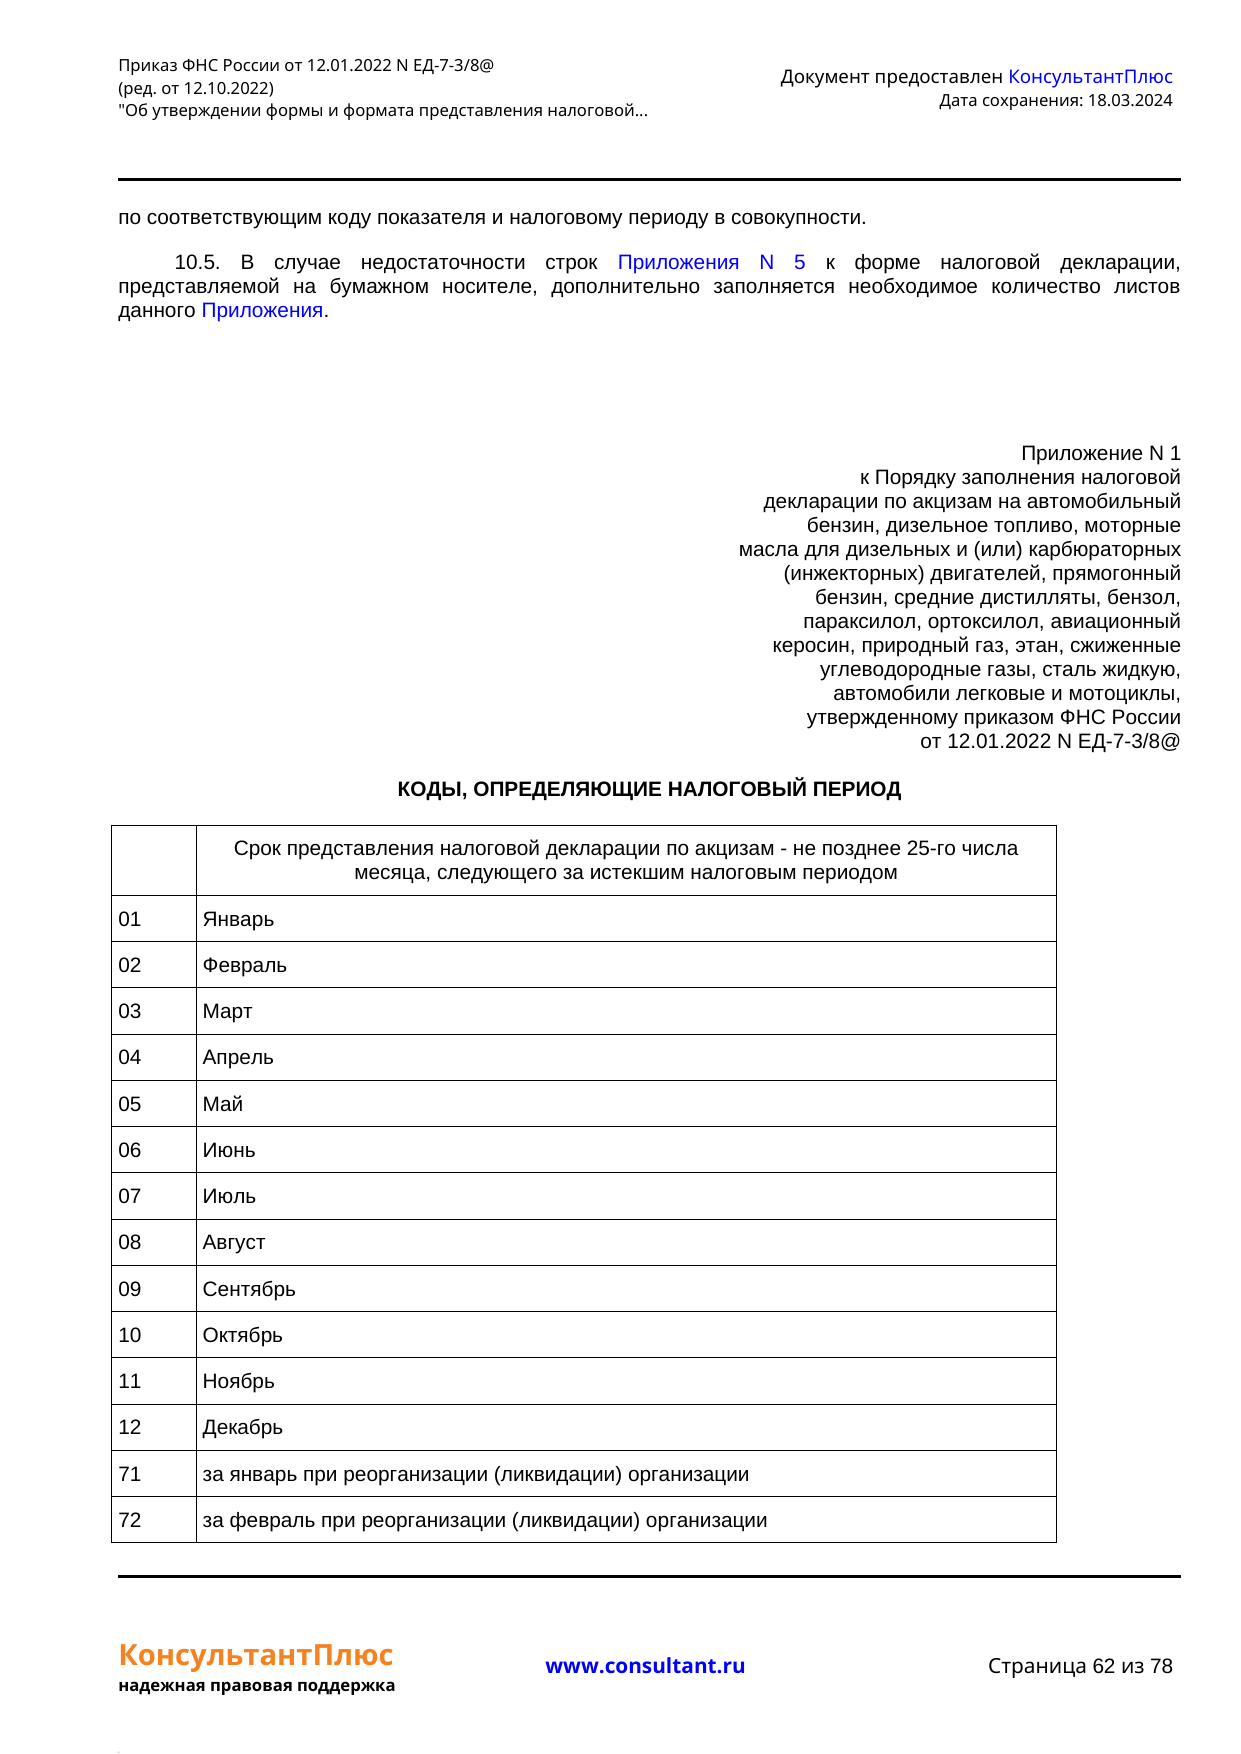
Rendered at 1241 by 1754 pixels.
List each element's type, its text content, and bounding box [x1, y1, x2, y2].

table_header [112, 826, 196, 895]
table_cell Октябрь [197, 1312, 1056, 1357]
table_cell Ноябрь [197, 1358, 1056, 1403]
table_cell 08 [112, 1220, 196, 1265]
text углеводородные газы, сталь жидкую, [118, 657, 1181, 681]
table_cell Июль [197, 1173, 1056, 1218]
text (инжекторных) двигателей, прямогонный [118, 561, 1181, 585]
table_cell Март [197, 988, 1056, 1033]
text Приложение N 1 [118, 441, 1181, 465]
text декларации по акцизам на автомобильный [118, 489, 1181, 513]
text от 12.01.2022 N ЕД-7-3/8@ [118, 729, 1181, 753]
text керосин, природный газ, этан, сжиженные [118, 633, 1181, 657]
text утвержденному приказом ФНС России [118, 705, 1181, 729]
table_cell Декабрь [197, 1405, 1056, 1450]
table_cell 01 [112, 896, 196, 941]
table_cell 72 [112, 1497, 196, 1542]
table_header Срок представления налоговой декларации по акцизам - не позднее 25-го числа месяца, следующего за истекшим налоговым периодом [197, 826, 1056, 895]
text параксилол, ортоксилол, авиационный [118, 609, 1181, 633]
table_cell 11 [112, 1358, 196, 1403]
table_cell за февраль при реорганизации (ликвидации) организации [197, 1497, 1056, 1542]
table_cell Январь [197, 896, 1056, 941]
text к Порядку заполнения налоговой [118, 465, 1181, 489]
table_cell Май [197, 1081, 1056, 1126]
table_cell 04 [112, 1035, 196, 1080]
text 10.5. В случае недостаточности строк Приложения N 5 к форме налоговой декларации, представляемой на бумажном носителе, дополнительно заполняется необходимое количество листов данного Приложения. [118, 249, 1181, 321]
title КОДЫ, ОПРЕДЕЛЯЮЩИЕ НАЛОГОВЫЙ ПЕРИОД [118, 777, 1181, 801]
table_cell за январь при реорганизации (ликвидации) организации [197, 1451, 1056, 1496]
table_cell 03 [112, 988, 196, 1033]
table_cell Февраль [197, 942, 1056, 987]
table_cell Сентябрь [197, 1266, 1056, 1311]
table_cell 05 [112, 1081, 196, 1126]
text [118, 205, 1181, 229]
text масла для дизельных и (или) карбюраторных [118, 537, 1181, 561]
text бензин, дизельное топливо, моторные [118, 513, 1181, 537]
table_cell Апрель [197, 1035, 1056, 1080]
table_cell Август [197, 1220, 1056, 1265]
table_cell 71 [112, 1451, 196, 1496]
table_cell 09 [112, 1266, 196, 1311]
text бензин, средние дистилляты, бензол, [118, 585, 1181, 609]
table_cell 12 [112, 1405, 196, 1450]
table_cell Июнь [197, 1127, 1056, 1172]
table_cell 07 [112, 1173, 196, 1218]
table_cell 10 [112, 1312, 196, 1357]
table_cell 02 [112, 942, 196, 987]
text автомобили легковые и мотоциклы, [118, 681, 1181, 705]
table_cell 06 [112, 1127, 196, 1172]
